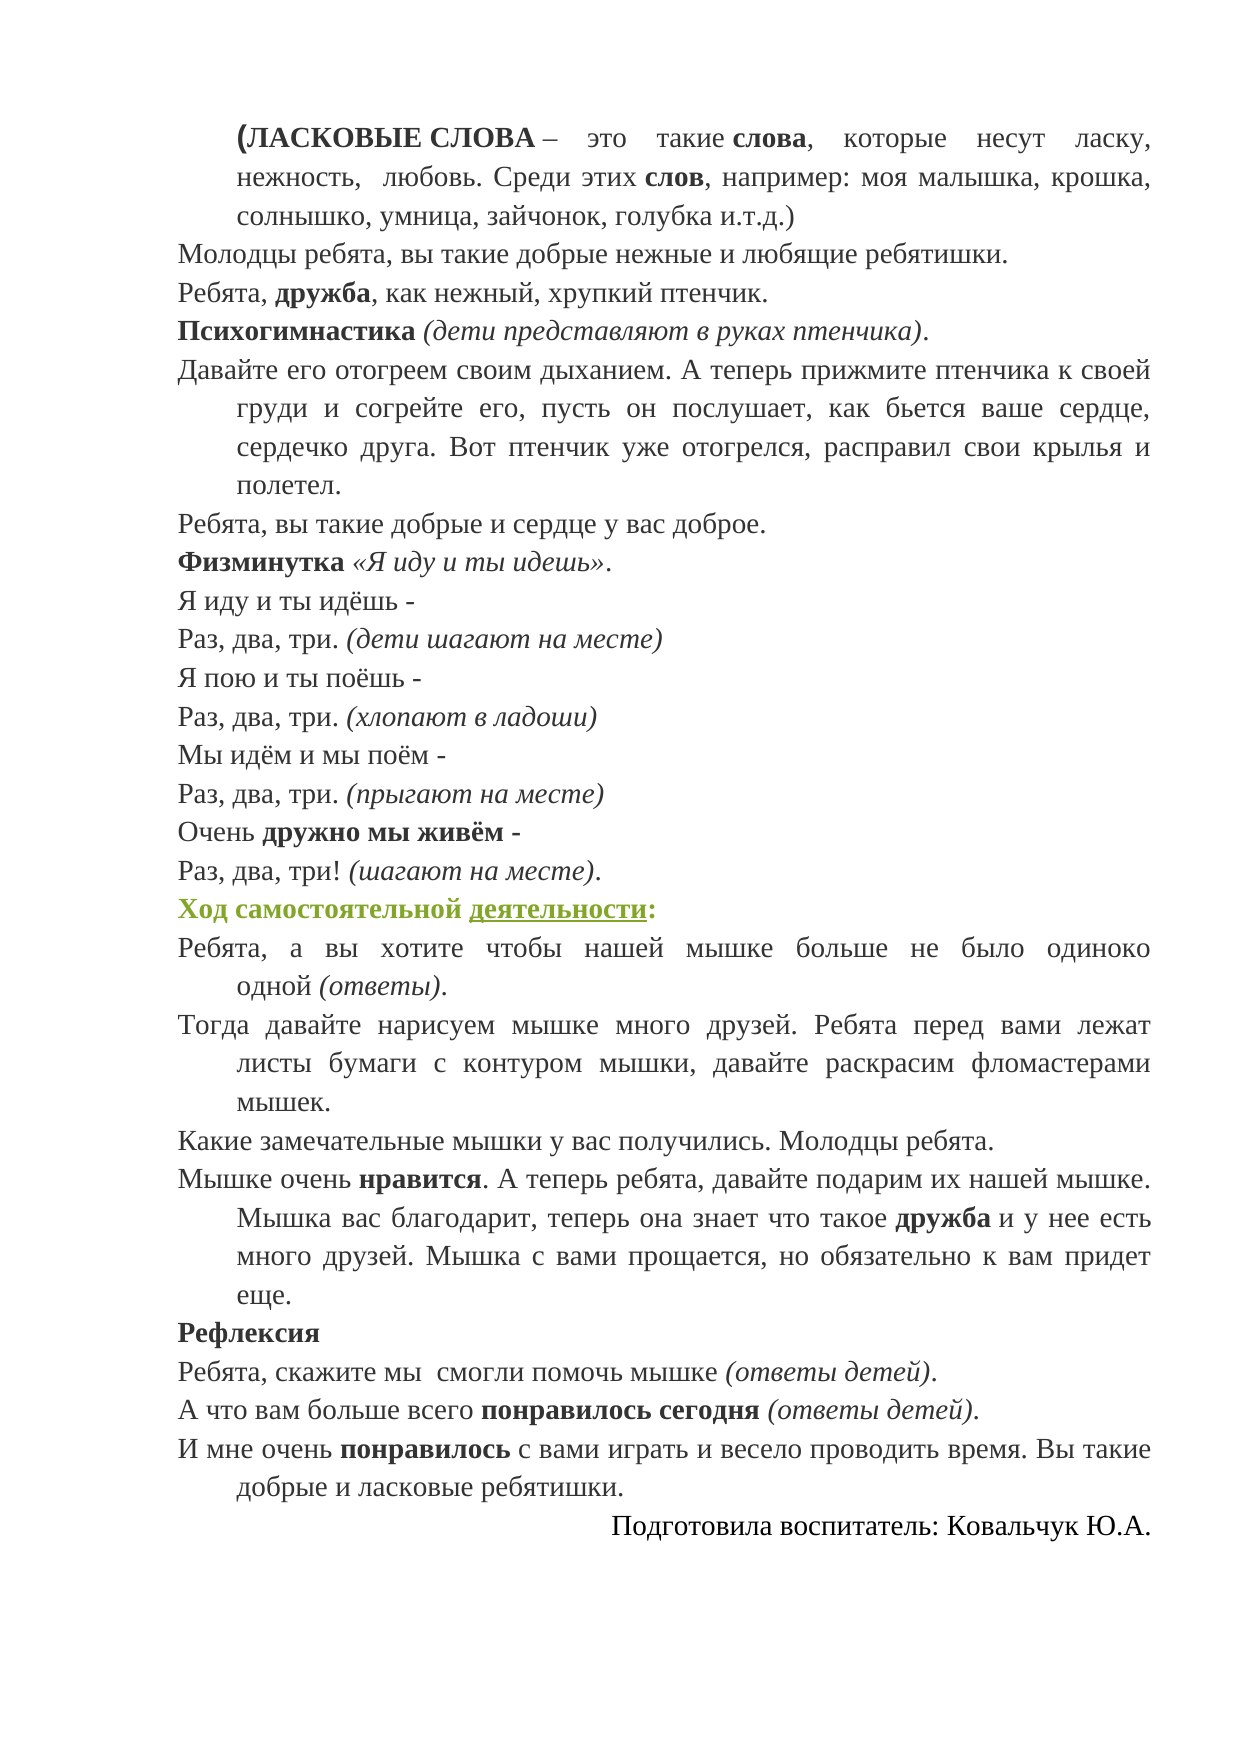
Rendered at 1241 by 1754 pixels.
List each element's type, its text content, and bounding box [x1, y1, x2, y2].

text Физминутка «Я иду и ты идешь». [177, 544, 1152, 578]
text Я пою и ты поёшь - [177, 660, 1152, 694]
text Мы идём и мы поём - [177, 737, 1152, 771]
text Психогимнастика (дети представляют в руках птенчика). [177, 313, 1152, 347]
text Подготовила воспитатель: Ковальчук Ю.А. [177, 1508, 1152, 1542]
text Ребята, вы такие добрые и сердце у вас доброе. [177, 506, 1152, 539]
text Очень дружно мы живём - [177, 814, 1152, 848]
text Ребята, скажите мы смогли помочь мышке (ответы детей). [177, 1354, 1152, 1387]
text Я иду и ты идёшь - [177, 583, 1152, 617]
text Ребята, дружба, как нежный, хрупкий птенчик. [177, 275, 1152, 308]
text Ход самостоятельной деятельности: [177, 891, 1152, 925]
text Мышке очень нравится. А теперь ребята, давайте подарим их нашей мышке. Мышка вас благодарит, теперь она знает что такое дружба и у нее есть много друзей. Мышка с вами прощается, но обязательно к вам придет еще. [177, 1161, 1152, 1310]
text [177, 118, 1152, 231]
text Тогда давайте нарисуем мышке много друзей. Ребята перед вами лежат листы бумаги с контуром мышки, давайте раскрасим фломастерами мышек. [177, 1007, 1152, 1118]
text Раз, два, три! (шагают на месте). [177, 853, 1152, 886]
text Раз, два, три. (дети шагают на месте) [177, 622, 1152, 655]
text А что вам больше всего понравилось сегодня (ответы детей). [177, 1392, 1152, 1426]
text Раз, два, три. (прыгают на месте) [177, 776, 1152, 809]
text Ребята, а вы хотите чтобы нашей мышке больше не было одиноко одной (ответы). [177, 930, 1152, 1002]
text Раз, два, три. (хлопают в ладоши) [177, 699, 1152, 732]
text Молодцы ребята, вы такие добрые нежные и любящие ребятишки. [177, 236, 1152, 270]
text Какие замечательные мышки у вас получились. Молодцы ребята. [177, 1123, 1152, 1156]
text И мне очень понравилось с вами играть и весело проводить время. Вы такие добрые и ласковые ребятишки. [177, 1431, 1152, 1503]
text Давайте его отогреем своим дыханием. А теперь прижмите птенчика к своей груди и согрейте его, пусть он послушает, как бьется ваше сердце, сердечко друга. Вот птенчик уже отогрелся, расправил свои крылья и полетел. [177, 352, 1152, 501]
text Рефлексия [177, 1315, 1152, 1349]
